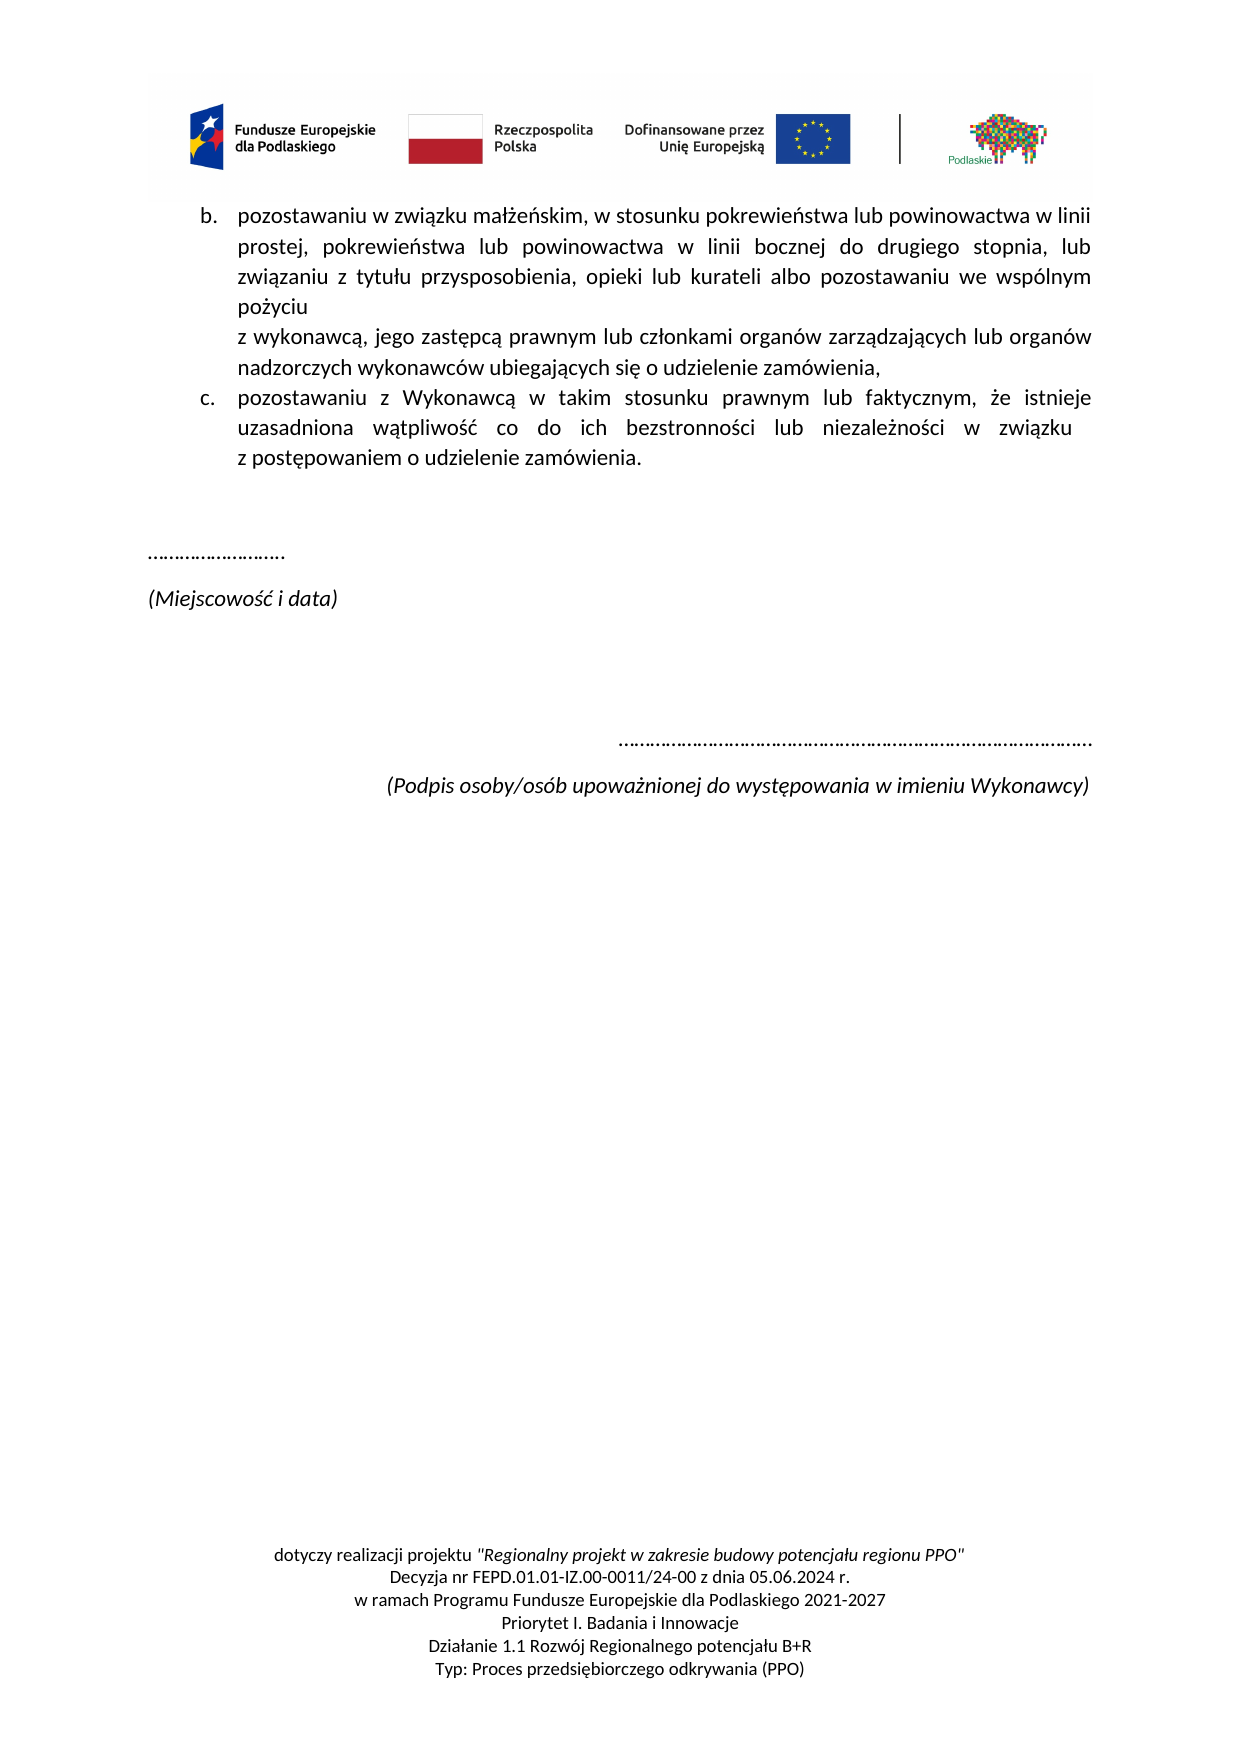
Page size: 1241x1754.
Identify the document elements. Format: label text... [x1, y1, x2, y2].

text (Miejscowość i data) [148, 584, 1093, 612]
picture [147, 73, 1093, 202]
text …………………….. [148, 537, 1093, 565]
text ……………………………………………………………………………… [148, 724, 1093, 752]
list pozostawaniu z Wykonawcą w takim stosunku prawnym lub faktycznym, że istnieje uzasadniona wątpliwość co do ich bezstronności lub niezależności w związku z postępowaniem o udzielenie zamówienia. [200, 383, 1093, 471]
text (Podpis osoby/osób upoważnionej do występowania w imieniu Wykonawcy) [148, 771, 1093, 799]
list pozostawaniu w związku małżeńskim, w stosunku pokrewieństwa lub powinowactwa w linii prostej, pokrewieństwa lub powinowactwa w linii bocznej do drugiego stopnia, lub związaniu z tytułu przysposobienia, opieki lub kurateli albo pozostawaniu we wspólnym pożyciu z wykonawcą, jego zastępcą prawnym lub członkami organów zarządzających lub organów nadzorczych wykonawców ubiegających się o udzielenie zamówienia, [200, 202, 1093, 381]
